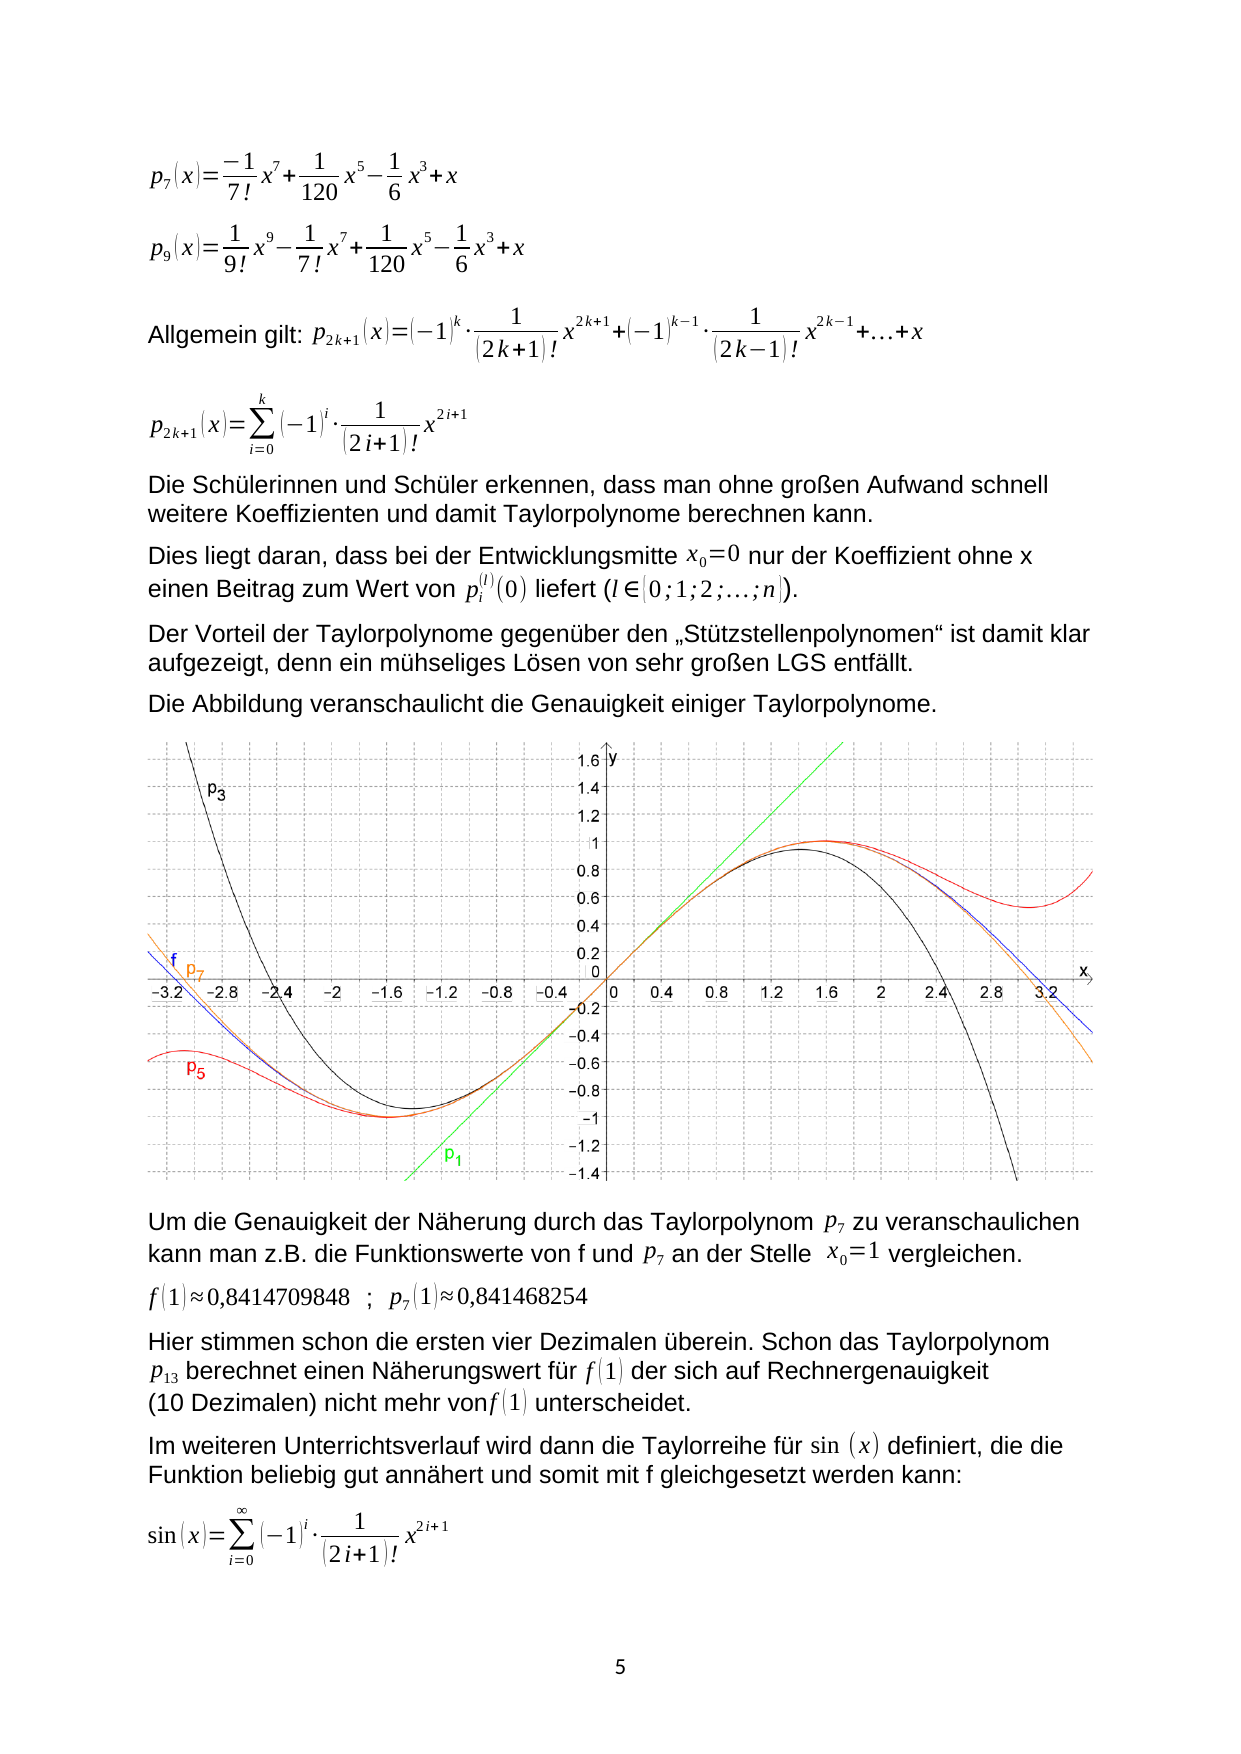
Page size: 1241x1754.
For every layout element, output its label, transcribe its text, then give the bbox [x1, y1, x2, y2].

text Hier stimmen schon die ersten vier Dezimalen überein. Schon das Taylorpolynom [148, 1327, 1093, 1355]
text Allgemein gilt: [148, 303, 1093, 365]
picture [147, 742, 1093, 1181]
text Dies liegt daran, dass bei der Entwicklungsmitte nur der Koeffizient ohne x einen Beitrag zum Wert von liefert (). [148, 540, 1093, 606]
text Der Vorteil der Taylorpolynome gegenüber den „Stützstellenpolynomen“ ist damit klar aufgezeigt, denn ein mühseliges Lösen von sehr großen LGS entfällt. [148, 619, 1093, 676]
text Im weiteren Unterrichtsverlauf wird dann die Taylorreihe für definiert, die die [148, 1430, 1093, 1460]
text Die Abbildung veranschaulicht die Genauigkeit einiger Taylorpolynome. [148, 689, 1093, 718]
text Die Schülerinnen und Schüler erkennen, dass man ohne großen Aufwand schnell weitere Koeffizienten und damit Taylorpolynome berechnen kann. [148, 470, 1093, 527]
text Um die Genauigkeit der Näherung durch das Taylorpolynom zu veranschaulichen [148, 1206, 1093, 1237]
text Funktion beliebig gut annähert und somit mit f gleichgesetzt werden kann: [148, 1460, 1093, 1489]
text ; [148, 1281, 1093, 1314]
text berechnet einen Näherungswert für der sich auf Rechnergenauigkeit [148, 1355, 1093, 1387]
text kann man z.B. die Funktionswerte von f und an der Stelle vergleichen. [148, 1237, 1093, 1268]
text (10 Dezimalen) nicht mehr von unterscheidet. [148, 1387, 1093, 1418]
